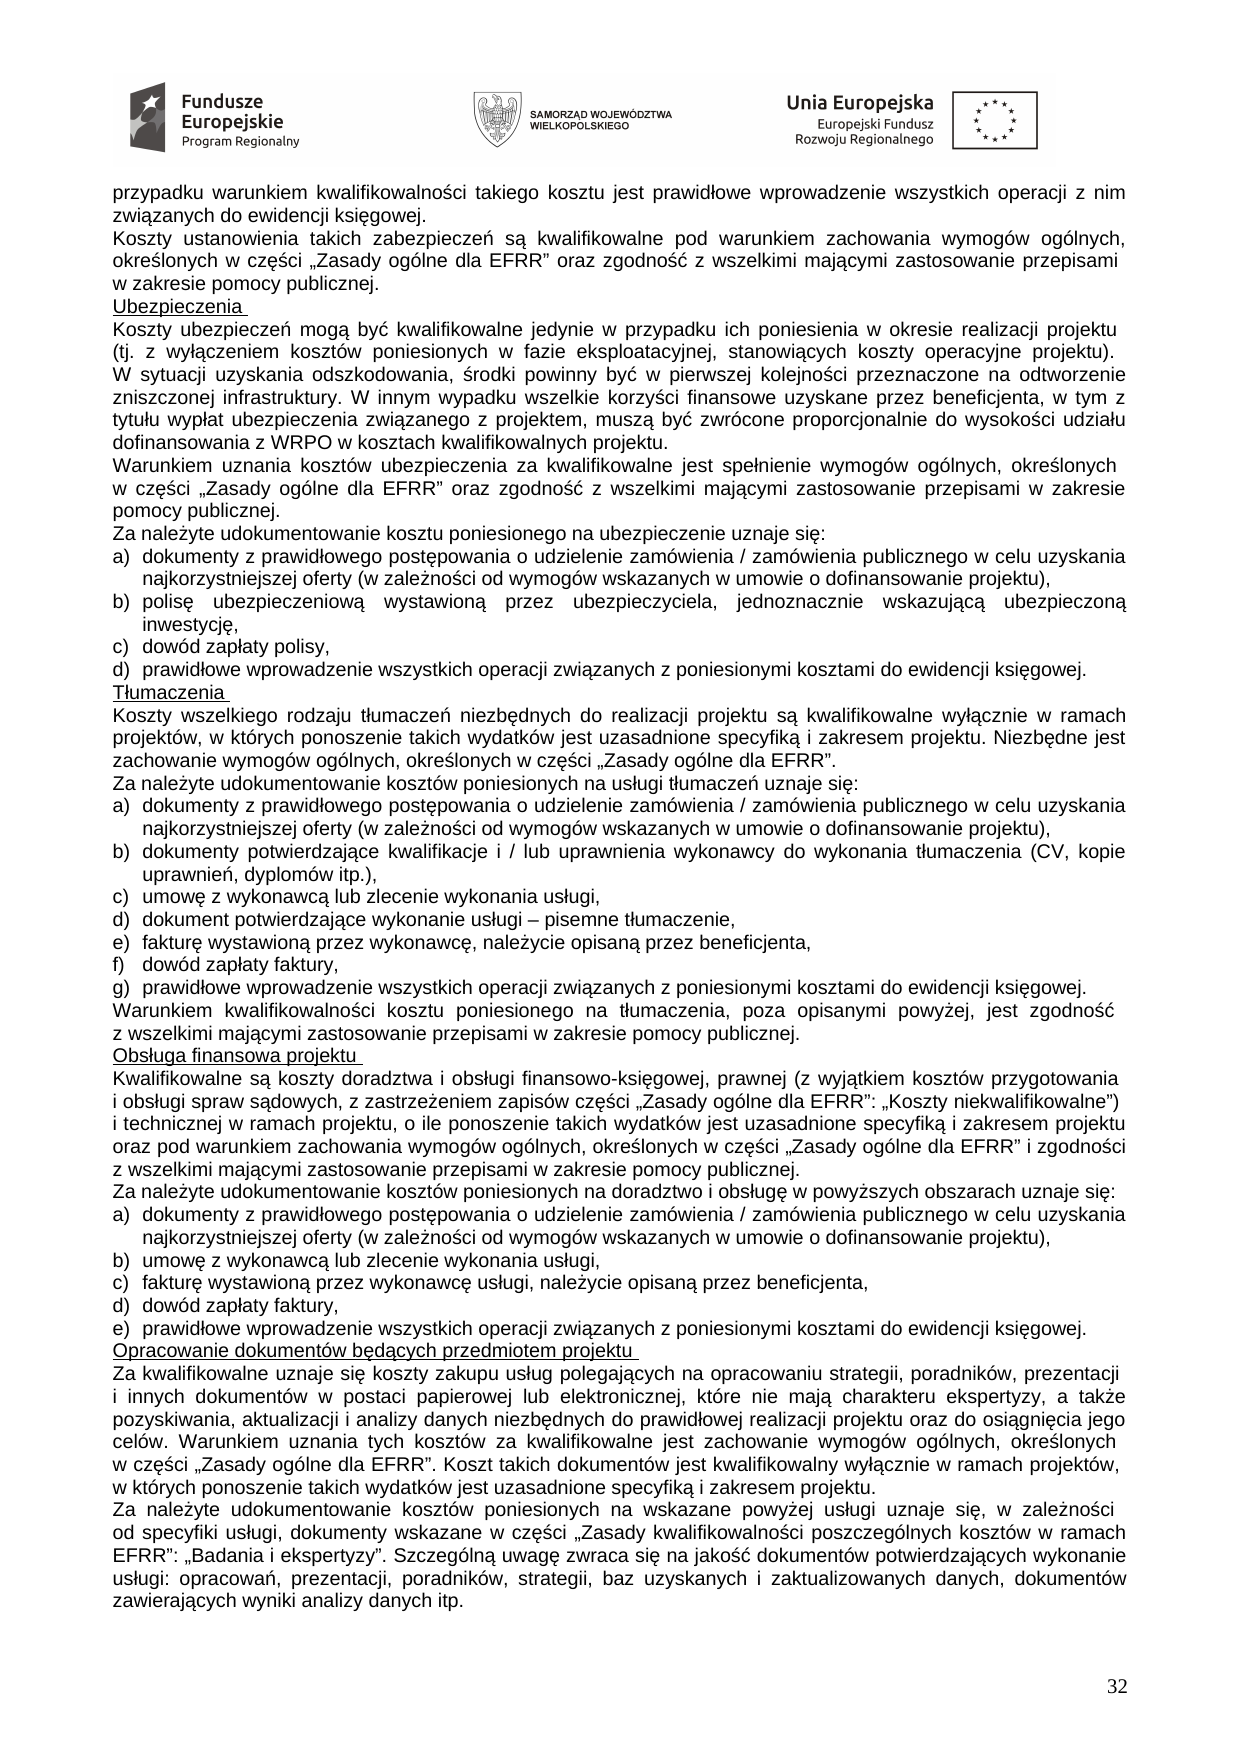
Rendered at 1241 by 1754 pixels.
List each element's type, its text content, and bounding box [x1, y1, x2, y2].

text Za należyte udokumentowanie kosztów poniesionych na doradztwo i obsługę w powyższych obszarach uznaje się: [112, 1180, 1128, 1203]
text Za należyte udokumentowanie kosztu poniesionego na ubezpieczenie uznaje się: [112, 522, 1128, 544]
text Warunkiem uznania kosztów ubezpieczenia za kwalifikowalne jest spełnienie wymogów ogólnych, określonych w części „Zasady ogólne dla EFRR” oraz zgodność z wszelkimi mającymi zastosowanie przepisami w zakresie pomocy publicznej. [112, 454, 1128, 522]
text Za należyte udokumentowanie kosztów poniesionych na wskazane powyżej usługi uznaje się, w zależności od specyfiki usługi, dokumenty wskazane w części „Zasady kwalifikowalności poszczególnych kosztów w ramach EFRR”: „Badania i ekspertyzy”. Szczególną uwagę zwraca się na jakość dokumentów potwierdzających wykonanie usługi: opracowań, prezentacji, poradników, strategii, baz uzyskanych i zaktualizowanych danych, dokumentów zawierających wyniki analizy danych itp. [112, 1498, 1128, 1612]
text Za kwalifikowalne uznaje się koszty zakupu usług polegających na opracowaniu strategii, poradników, prezentacji i innych dokumentów w postaci papierowej lub elektronicznej, które nie mają charakteru ekspertyzy, a także pozyskiwania, aktualizacji i analizy danych niezbędnych do prawidłowej realizacji projektu oraz do osiągnięcia jego celów. Warunkiem uznania tych kosztów za kwalifikowalne jest zachowanie wymogów ogólnych, określonych w części „Zasady ogólne dla EFRR”. Koszt takich dokumentów jest kwalifikowalny wyłącznie w ramach projektów, w których ponoszenie takich wydatków jest uzasadnione specyfiką i zakresem projektu. [112, 1362, 1128, 1498]
text Kwalifikowalne są koszty doradztwa i obsługi finansowo-księgowej, prawnej (z wyjątkiem kosztów przygotowania i obsługi spraw sądowych, z zastrzeżeniem zapisów części „Zasady ogólne dla EFRR”: „Koszty niekwalifikowalne”) i technicznej w ramach projektu, o ile ponoszenie takich wydatków jest uzasadnione specyfiką i zakresem projektu oraz pod warunkiem zachowania wymogów ogólnych, określonych w części „Zasady ogólne dla EFRR” i zgodności z wszelkimi mającymi zastosowanie przepisami w zakresie pomocy publicznej. [112, 1067, 1128, 1180]
list dokumenty z prawidłowego postępowania o udzielenie zamówienia / zamówienia publicznego w celu uzyskania najkorzystniejszej oferty (w zależności od wymogów wskazanych w umowie o dofinansowanie projektu), [112, 794, 1128, 840]
list dokumenty z prawidłowego postępowania o udzielenie zamówienia / zamówienia publicznego w celu uzyskania najkorzystniejszej oferty (w zależności od wymogów wskazanych w umowie o dofinansowanie projektu), [112, 544, 1128, 590]
text Tłumaczenia [112, 681, 1128, 703]
list dowód zapłaty faktury, [112, 953, 1128, 976]
list fakturę wystawioną przez wykonawcę usługi, należycie opisaną przez beneficjenta, [112, 1271, 1128, 1294]
text Ubezpieczenia [112, 295, 1128, 317]
text Koszty wszelkiego rodzaju tłumaczeń niezbędnych do realizacji projektu są kwalifikowalne wyłącznie w ramach projektów, w których ponoszenie takich wydatków jest uzasadnione specyfiką i zakresem projektu. Niezbędne jest zachowanie wymogów ogólnych, określonych w części „Zasady ogólne dla EFRR”. [112, 703, 1128, 772]
list umowę z wykonawcą lub zlecenie wykonania usługi, [112, 1248, 1128, 1271]
list prawidłowe wprowadzenie wszystkich operacji związanych z poniesionymi kosztami do ewidencji księgowej. [112, 1317, 1128, 1339]
list dokumenty z prawidłowego postępowania o udzielenie zamówienia / zamówienia publicznego w celu uzyskania najkorzystniejszej oferty (w zależności od wymogów wskazanych w umowie o dofinansowanie projektu), [112, 1203, 1128, 1248]
text Koszty ubezpieczeń mogą być kwalifikowalne jedynie w przypadku ich poniesienia w okresie realizacji projektu (tj. z wyłączeniem kosztów poniesionych w fazie eksploatacyjnej, stanowiących koszty operacyjne projektu). W sytuacji uzyskania odszkodowania, środki powinny być w pierwszej kolejności przeznaczone na odtworzenie zniszczonej infrastruktury. W innym wypadku wszelkie korzyści finansowe uzyskane przez beneficjenta, w tym z tytułu wypłat ubezpieczenia związanego z projektem, muszą być zwrócone proporcjonalnie do wysokości udziału dofinansowania z WRPO w kosztach kwalifikowalnych projektu. [112, 317, 1128, 454]
text Obsługa finansowa projektu [112, 1044, 1128, 1067]
picture [112, 73, 1056, 167]
text Warunkiem kwalifikowalności kosztu poniesionego na tłumaczenia, poza opisanymi powyżej, jest zgodność z wszelkimi mającymi zastosowanie przepisami w zakresie pomocy publicznej. [112, 999, 1128, 1044]
list dokument potwierdzające wykonanie usługi – pisemne tłumaczenie, [112, 908, 1128, 931]
list dowód zapłaty polisy, [112, 635, 1128, 658]
text Za należyte udokumentowanie kosztów poniesionych na usługi tłumaczeń uznaje się: [112, 772, 1128, 794]
text Opracowanie dokumentów będących przedmiotem projektu [112, 1339, 1128, 1362]
text Koszty ustanowienia takich zabezpieczeń są kwalifikowalne pod warunkiem zachowania wymogów ogólnych, określonych w części „Zasady ogólne dla EFRR” oraz zgodność z wszelkimi mającymi zastosowanie przepisami w zakresie pomocy publicznej. [112, 227, 1128, 295]
list prawidłowe wprowadzenie wszystkich operacji związanych z poniesionymi kosztami do ewidencji księgowej. [112, 976, 1128, 999]
list dokumenty potwierdzające kwalifikacje i / lub uprawnienia wykonawcy do wykonania tłumaczenia (CV, kopie uprawnień, dyplomów itp.), [112, 840, 1128, 885]
list dowód zapłaty faktury, [112, 1294, 1128, 1317]
list fakturę wystawioną przez wykonawcę, należycie opisaną przez beneficjenta, [112, 931, 1128, 953]
list polisę ubezpieczeniową wystawioną przez ubezpieczyciela, jednoznacznie wskazującą ubezpieczoną inwestycję, [112, 590, 1128, 635]
list umowę z wykonawcą lub zlecenie wykonania usługi, [112, 885, 1128, 908]
list prawidłowe wprowadzenie wszystkich operacji związanych z poniesionymi kosztami do ewidencji księgowej. [112, 658, 1128, 681]
